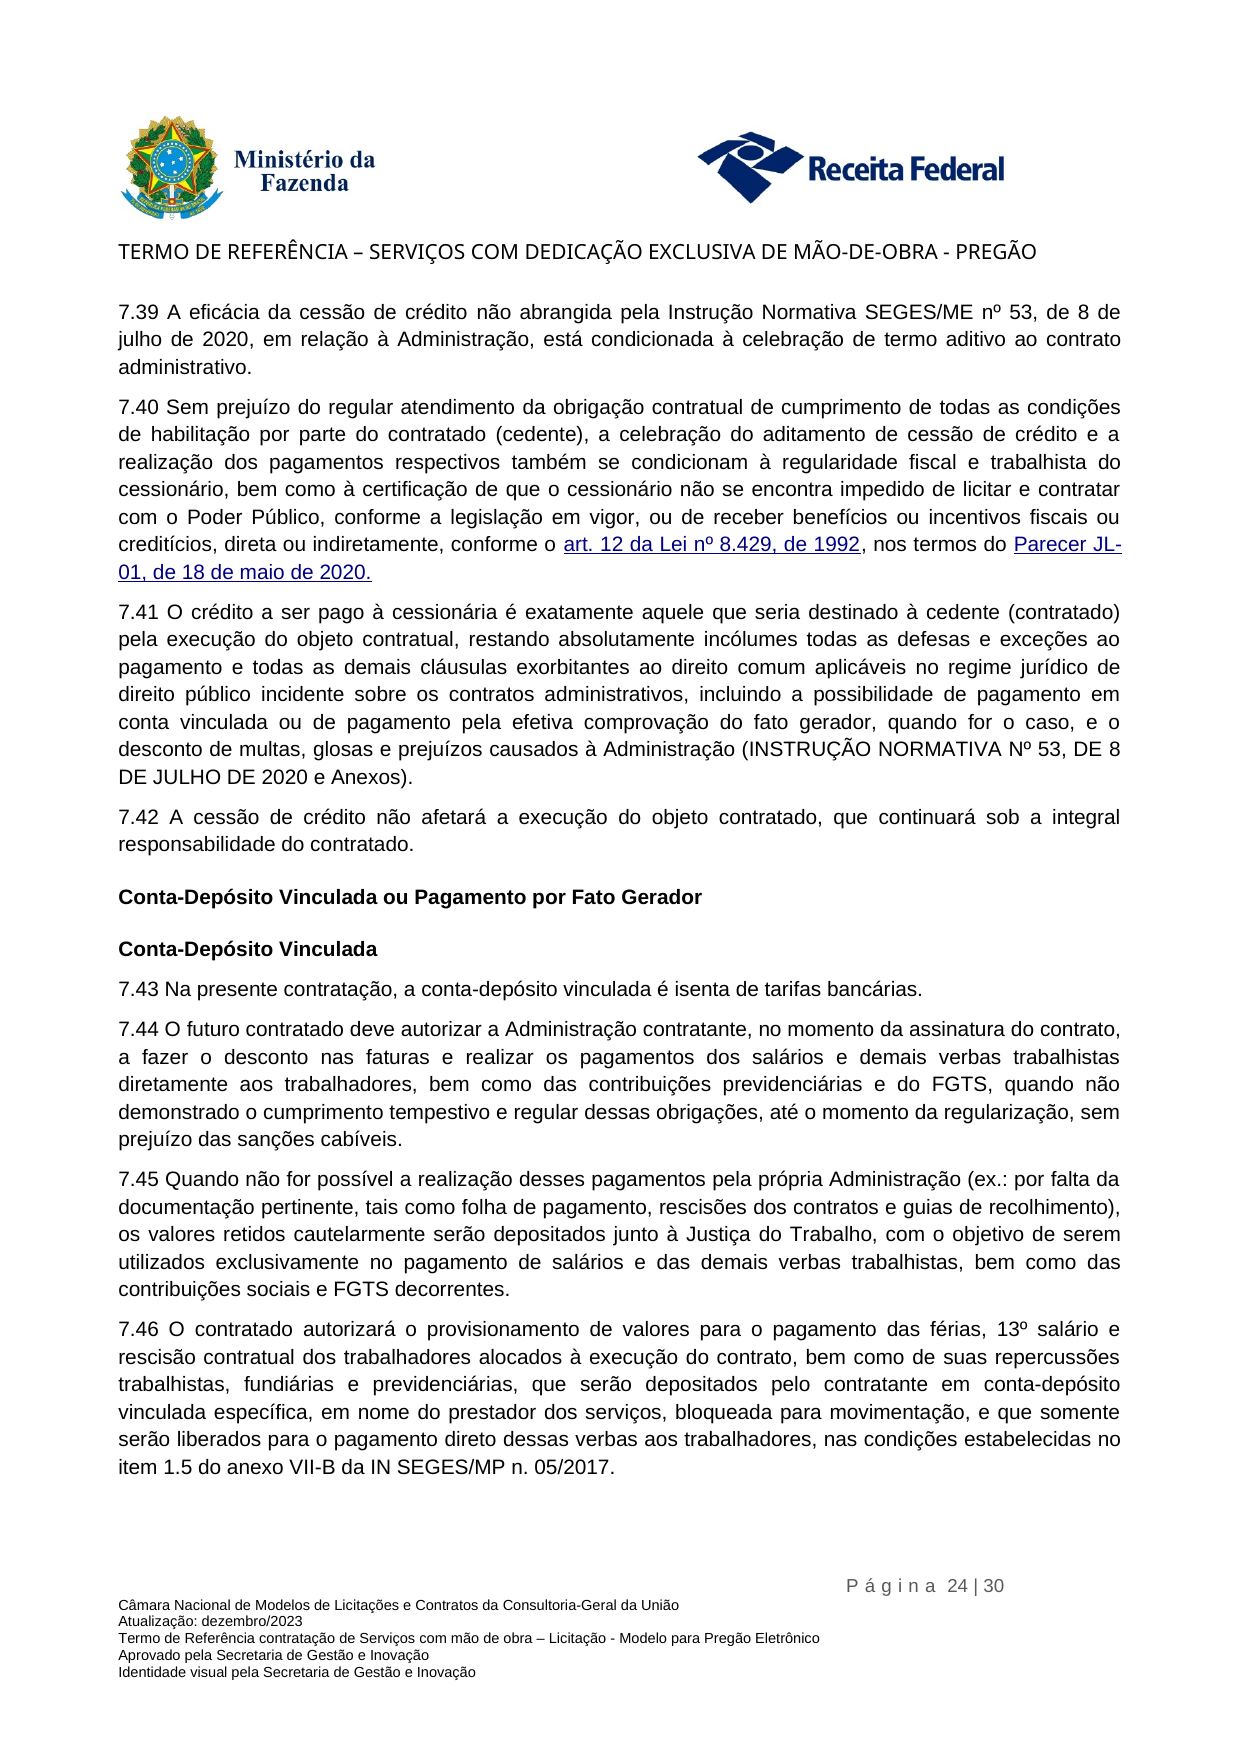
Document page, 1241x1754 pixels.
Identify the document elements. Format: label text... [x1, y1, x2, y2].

text Conta-Depósito Vinculada [118, 937, 1122, 961]
text 7.43 Na presente contratação, a conta-depósito vinculada é isenta de tarifas bancárias. [118, 977, 1122, 1001]
text 7.45 Quando não for possível a realização desses pagamentos pela própria Administração (ex.: por falta da documentação pertinente, tais como folha de pagamento, rescisões dos contratos e guias de recolhimento), os valores retidos cautelarmente serão depositados junto à Justiça do Trabalho, com o objetivo de serem utilizados exclusivamente no pagamento de salários e das demais verbas trabalhistas, bem como das contribuições sociais e FGTS decorrentes. [118, 1167, 1122, 1301]
text Conta-Depósito Vinculada ou Pagamento por Fato Gerador [118, 885, 1122, 909]
text 7.44 O futuro contratado deve autorizar a Administração contratante, no momento da assinatura do contrato, a fazer o desconto nas faturas e realizar os pagamentos dos salários e demais verbas trabalhistas diretamente aos trabalhadores, bem como das contribuições previdenciárias e do FGTS, quando não demonstrado o cumprimento tempestivo e regular dessas obrigações, até o momento da regularização, sem prejuízo das sanções cabíveis. [118, 1017, 1122, 1151]
text 7.41 O crédito a ser pago à cessionária é exatamente aquele que seria destinado à cedente (contratado) pela execução do objeto contratual, restando absolutamente incólumes todas as defesas e exceções ao pagamento e todas as demais cláusulas exorbitantes ao direito comum aplicáveis no regime jurídico de direito público incidente sobre os contratos administrativos, incluindo a possibilidade de pagamento em conta vinculada ou de pagamento pela efetiva comprovação do fato gerador, quando for o caso, e o desconto de multas, glosas e prejuízos causados à Administração (INSTRUÇÃO NORMATIVA Nº 53, DE 8 DE JULHO DE 2020 e Anexos). [118, 600, 1122, 789]
text 7.39 A eficácia da cessão de crédito não abrangida pela Instrução Normativa SEGES/ME nº 53, de 8 de julho de 2020, em relação à Administração, está condicionada à celebração de termo aditivo ao contrato administrativo. [118, 300, 1122, 379]
text 7.40 Sem prejuízo do regular atendimento da obrigação contratual de cumprimento de todas as condições de habilitação por parte do contratado (cedente), a celebração do aditamento de cessão de crédito e a realização dos pagamentos respectivos também se condicionam à regularidade fiscal e trabalhista do cessionário, bem como à certificação de que o cessionário não se encontra impedido de licitar e contratar com o Poder Público, conforme a legislação em vigor, ou de receber benefícios ou incentivos fiscais ou creditícios, direta ou indiretamente, conforme o art. 12 da Lei nº 8.429, de 1992, nos termos do Parecer JL-01, de 18 de maio de 2020. [118, 395, 1122, 584]
text 7.46 O contratado autorizará o provisionamento de valores para o pagamento das férias, 13º salário e rescisão contratual dos trabalhadores alocados à execução do contrato, bem como de suas repercussões trabalhistas, fundiárias e previdenciárias, que serão depositados pelo contratante em conta-depósito vinculada específica, em nome do prestador dos serviços, bloqueada para movimentação, e que somente serão liberados para o pagamento direto dessas verbas aos trabalhadores, nas condições estabelecidas no item 1.5 do anexo VII-B da IN SEGES/MP n. 05/2017. [118, 1317, 1122, 1479]
picture [118, 101, 1004, 238]
text 7.42 A cessão de crédito não afetará a execução do objeto contratado, que continuará sob a integral responsabilidade do contratado. [118, 805, 1122, 856]
